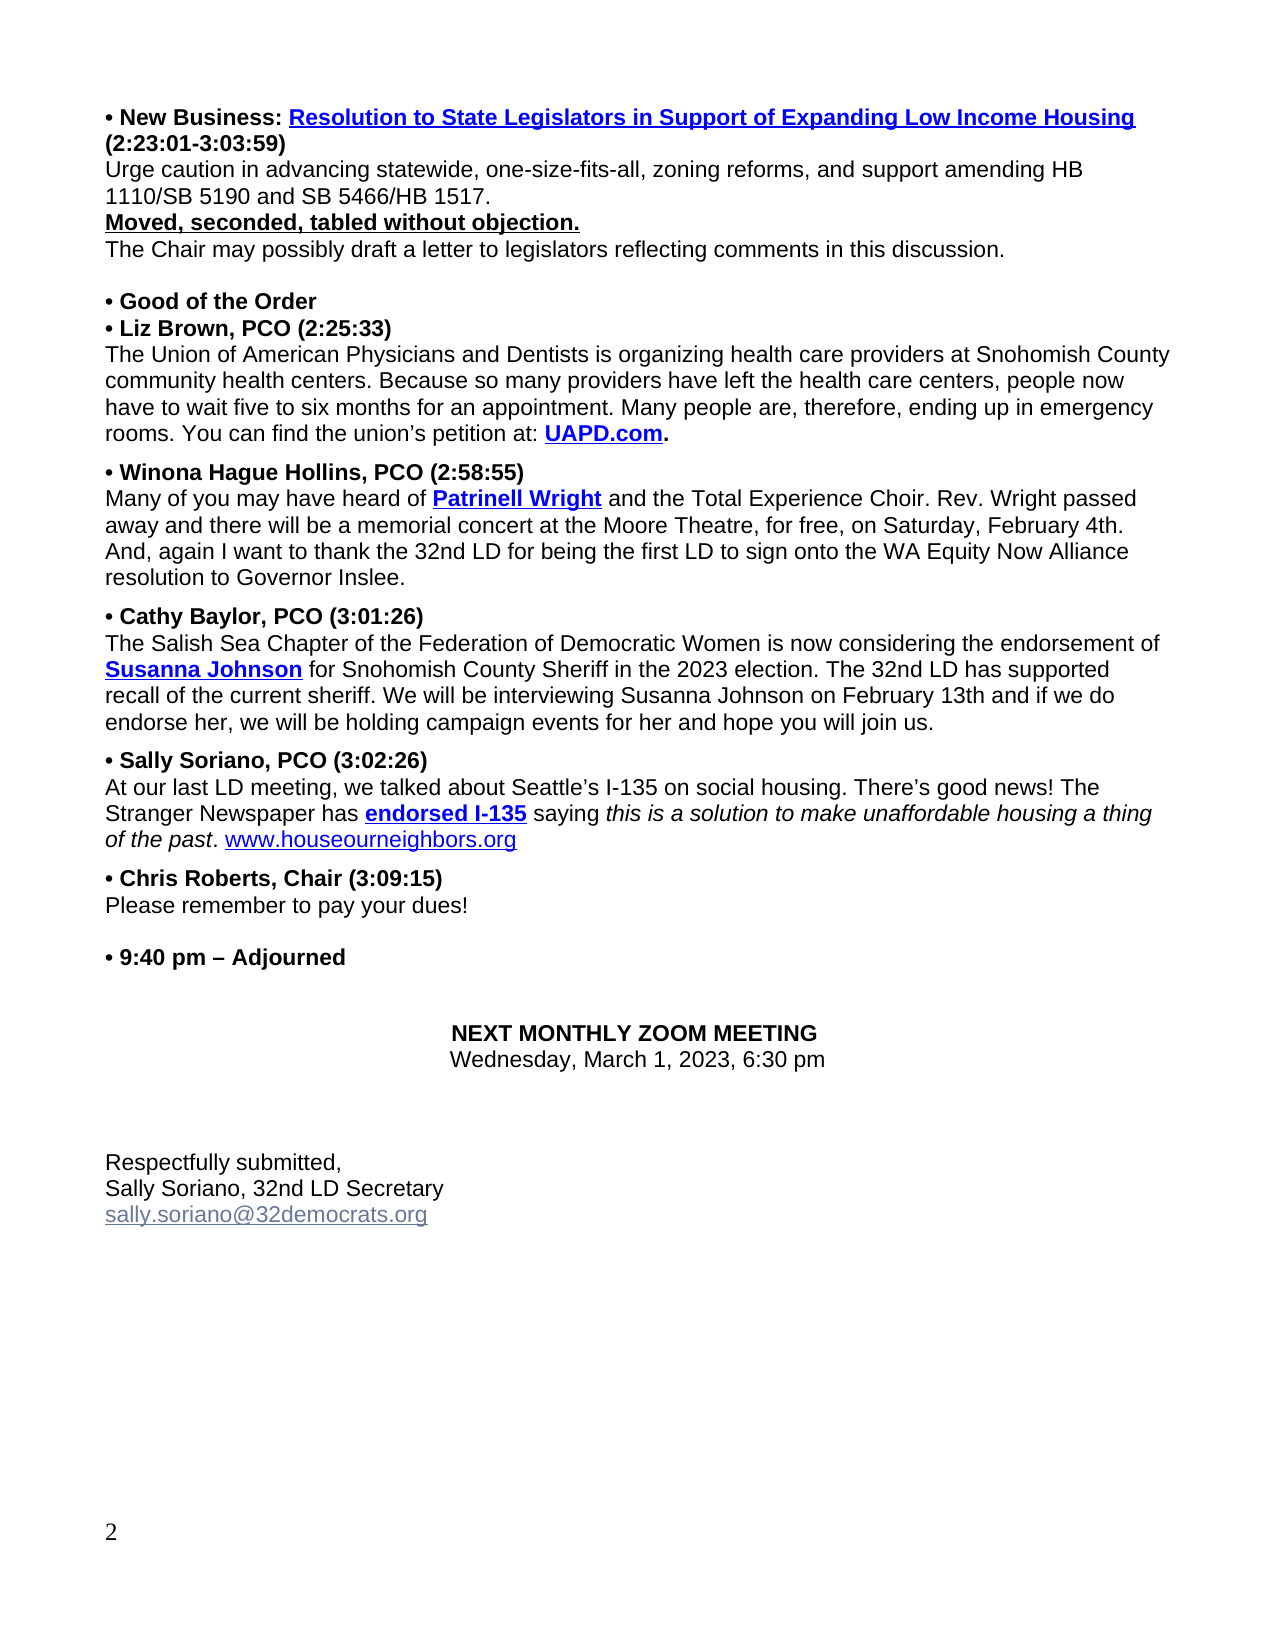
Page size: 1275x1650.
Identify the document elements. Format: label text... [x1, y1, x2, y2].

text • Liz Brown, PCO (2:25:33) [105, 314, 1170, 341]
text • Good of the Order [105, 288, 1170, 314]
text NEXT MONTHLY ZOOM MEETING Wednesday, March 1, 2023, 6:30 pm [105, 1020, 1170, 1072]
text • Cathy Baylor, PCO (3:01:26) [105, 603, 1170, 629]
text Respectfully submitted, Sally Soriano, 32nd LD Secretary sally.soriano@32democrats.org [105, 1149, 1170, 1228]
text The Union of American Physicians and Dentists is organizing health care providers at Snohomish County community health centers. Because so many providers have left the health care centers, people now have to wait five to six months for an appointment. Many people are, therefore, ending up in emergency rooms. You can find the union’s petition at: UAPD.com. [105, 341, 1170, 446]
text • Chris Roberts, Chair (3:09:15) [105, 865, 1170, 892]
text Please remember to pay your dues! [105, 892, 1170, 918]
text Urge caution in advancing statewide, one-size-fits-all, zoning reforms, and support amending HB 1110/SB 5190 and SB 5466/HB 1517. [105, 156, 1170, 209]
text The Chair may possibly draft a letter to legislators reflecting comments in this discussion. [105, 236, 1170, 262]
text Many of you may have heard of Patrinell Wright and the Total Experience Choir. Rev. Wright passed away and there will be a memorial concert at the Moore Theatre, for free, on Saturday, February 4th. And, again I want to thank the 32nd LD for being the first LD to sign onto the WA Equity Now Alliance resolution to Governor Inslee. [105, 485, 1170, 591]
text At our last LD meeting, we talked about Seattle’s I-135 on social housing. There’s good news! The Stranger Newspaper has endorsed I-135 saying this is a solution to make unaffordable housing a thing of the past. www.houseourneighbors.org [105, 774, 1170, 853]
text The Salish Sea Chapter of the Federation of Democratic Women is now considering the endorsement of Susanna Johnson for Snohomish County Sheriff in the 2023 election. The 32nd LD has supported recall of the current sheriff. We will be interviewing Susanna Johnson on February 13th and if we do endorse her, we will be holding campaign events for her and hope you will join us. [105, 629, 1170, 735]
text • Sally Soriano, PCO (3:02:26) [105, 747, 1170, 774]
text Moved, seconded, tabled without objection. [105, 209, 1170, 236]
text • New Business: Resolution to State Legislators in Support of Expanding Low Income Housing (2:23:01-3:03:59) [105, 104, 1170, 156]
text • Winona Hague Hollins, PCO (2:58:55) [105, 459, 1170, 485]
text • 9:40 pm – Adjourned [105, 944, 1170, 971]
